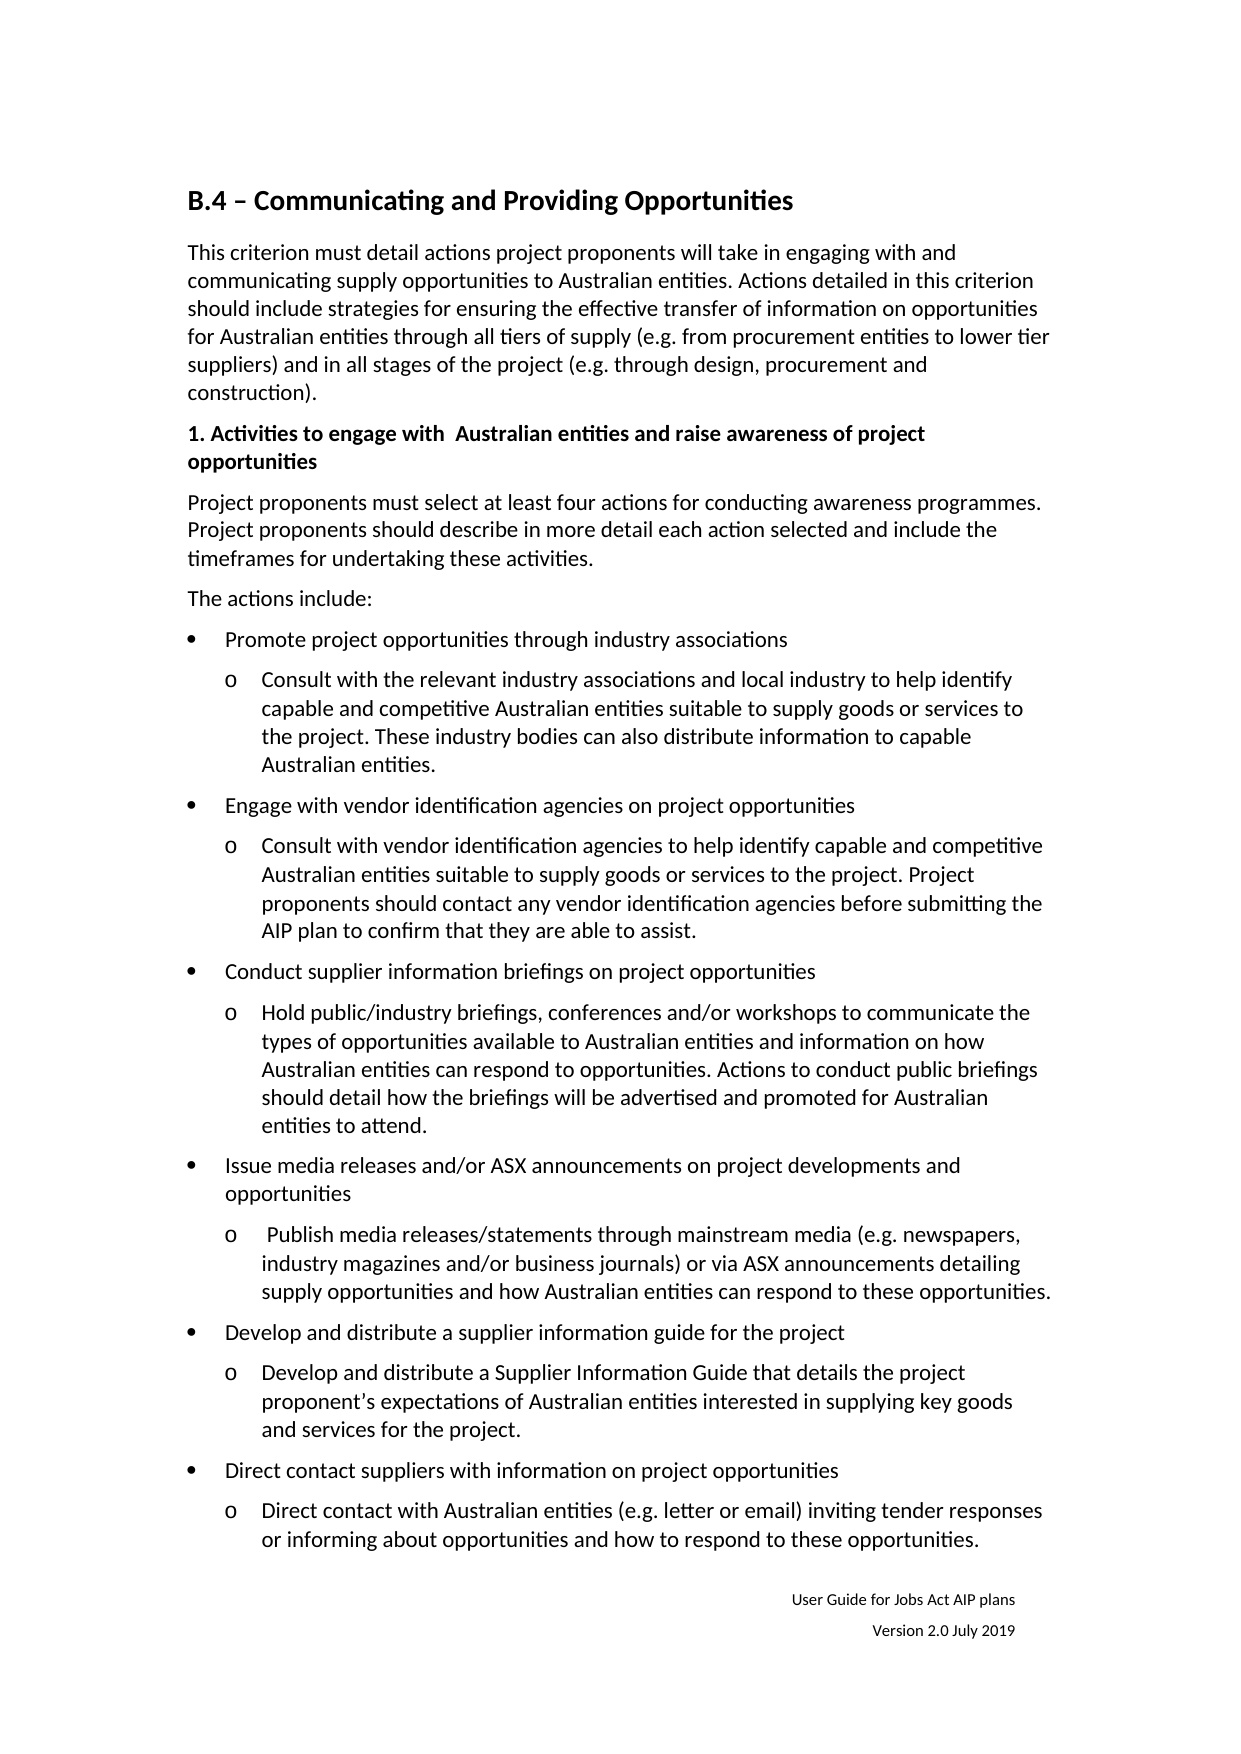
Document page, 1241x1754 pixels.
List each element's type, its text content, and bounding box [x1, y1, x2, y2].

text Promote project opportunities through industry associations [187, 625, 1053, 653]
subtitle B.4 – Communicating and Providing Opportunities [187, 182, 1053, 218]
text The actions include: [187, 584, 1053, 612]
text This criterion must detail actions project proponents will take in engaging with and communicating supply opportunities to Australian entities. Actions detailed in this criterion should include strategies for ensuring the effective transfer of information on opportunities for Australian entities through all tiers of supply (e.g. from procurement entities to lower tier suppliers) and in all stages of the project (e.g. through design, procurement and construction). [187, 238, 1053, 407]
list Develop and distribute a Supplier Information Guide that details the project proponent’s expectations of Australian entities interested in supplying key goods and services for the project. [224, 1358, 1053, 1443]
list Direct contact with Australian entities (e.g. letter or email) inviting tender responses or informing about opportunities and how to respond to these opportunities. [224, 1496, 1053, 1554]
list Publish media releases/statements through mainstream media (e.g. newspapers, industry magazines and/or business journals) or via ASX announcements detailing supply opportunities and how Australian entities can respond to these opportunities. [224, 1220, 1053, 1305]
text Conduct supplier information briefings on project opportunities [187, 957, 1053, 985]
text Direct contact suppliers with information on project opportunities [187, 1456, 1053, 1484]
list Consult with vendor identification agencies to help identify capable and competitive Australian entities suitable to supply goods or services to the project. Project proponents should contact any vendor identification agencies before submitting the AIP plan to confirm that they are able to assist. [224, 831, 1053, 945]
list Consult with the relevant industry associations and local industry to help identify capable and competitive Australian entities suitable to supply goods or services to the project. These industry bodies can also distribute information to capable Australian entities. [224, 665, 1053, 778]
text Engage with vendor identification agencies on project opportunities [187, 791, 1053, 819]
text Develop and distribute a supplier information guide for the project [187, 1318, 1053, 1346]
text Project proponents must select at least four actions for conducting awareness programmes. Project proponents should describe in more detail each action selected and include the timeframes for undertaking these activities. [187, 488, 1053, 572]
text Issue media releases and/or ASX announcements on project developments and opportunities [187, 1151, 1053, 1207]
text 1. Activities to engage with Australian entities and raise awareness of project opportunities [187, 419, 1053, 475]
list Hold public/industry briefings, conferences and/or workshops to communicate the types of opportunities available to Australian entities and information on how Australian entities can respond to opportunities. Actions to conduct public briefings should detail how the briefings will be advertised and promoted for Australian entities to attend. [224, 998, 1053, 1139]
